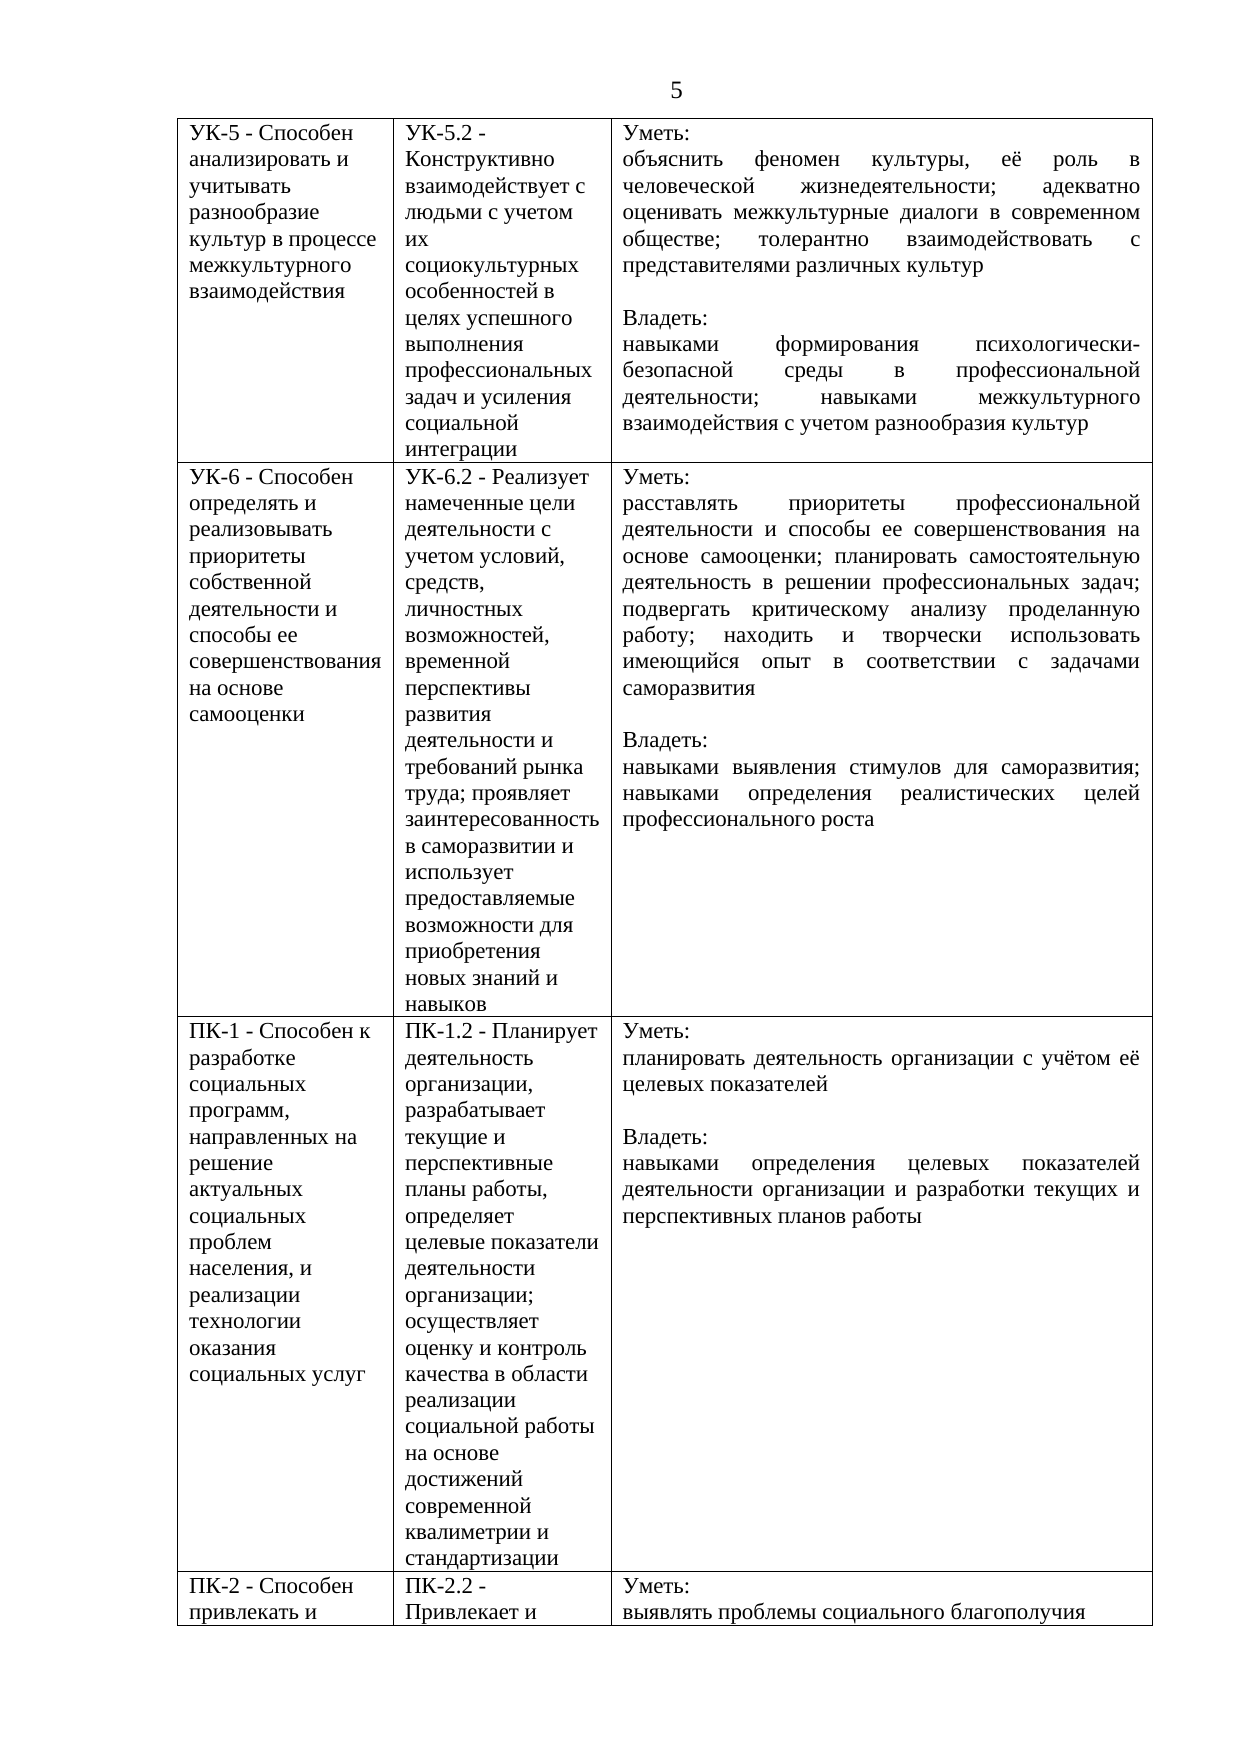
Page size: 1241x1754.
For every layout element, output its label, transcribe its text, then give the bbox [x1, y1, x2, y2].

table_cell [178, 1572, 393, 1624]
table_cell Уметь: объяснить феномен культуры, её роль в человеческой жизнедеятельности; адекватно оценивать межкультурные диалоги в современном обществе; толерантно взаимодействовать с представителями различных культур Владеть: навыками формирования психологически-безопасной среды в профессиональной деятельности; навыками межкультурного взаимодействия с учетом разнообразия культур [612, 119, 1152, 462]
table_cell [394, 1572, 611, 1624]
table_cell ПК-1.2 - Планирует деятельность организации, разрабатывает текущие и перспективные планы работы, определяет целевые показатели деятельности организации; осуществляет оценку и контроль качества в области реализации социальной работы на основе достижений современной квалиметрии и стандартизации [394, 1017, 611, 1571]
table_cell УК-5.2 - Конструктивно взаимодействует с людьми с учетом их социокультурных особенностей в целях успешного выполнения профессиональных задач и усиления социальной интеграции [394, 119, 611, 462]
table_cell УК-6.2 - Реализует намеченные цели деятельности с учетом условий, средств, личностных возможностей, временной перспективы развития деятельности и требований рынка труда; проявляет заинтересованность в саморазвитии и использует предоставляемые возможности для приобретения новых знаний и навыков [394, 463, 611, 1016]
table_cell УК-6 - Способен определять и реализовывать приоритеты собственной деятельности и способы ее совершенствования на основе самооценки [178, 463, 393, 1016]
table_cell Уметь: расставлять приоритеты профессиональной деятельности и способы ее совершенствования на основе самооценки; планировать самостоятельную деятельность в решении профессиональных задач; подвергать критическому анализу проделанную работу; находить и творчески использовать имеющийся опыт в соответствии с задачами саморазвития Владеть: навыками выявления стимулов для саморазвития; навыками определения реалистических целей профессионального роста [612, 463, 1152, 1016]
table_cell Уметь: планировать деятельность организации с учётом её целевых показателей Владеть: навыками определения целевых показателей деятельности организации и разработки текущих и перспективных планов работы [612, 1017, 1152, 1571]
table_cell УК-5 - Способен анализировать и учитывать разнообразие культур в процессе межкультурного взаимодействия [178, 119, 393, 462]
table_cell ПК-1 - Способен к разработке социальных программ, направленных на решение актуальных социальных проблем населения, и реализации технологии оказания социальных услуг [178, 1017, 393, 1571]
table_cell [612, 1572, 1152, 1624]
